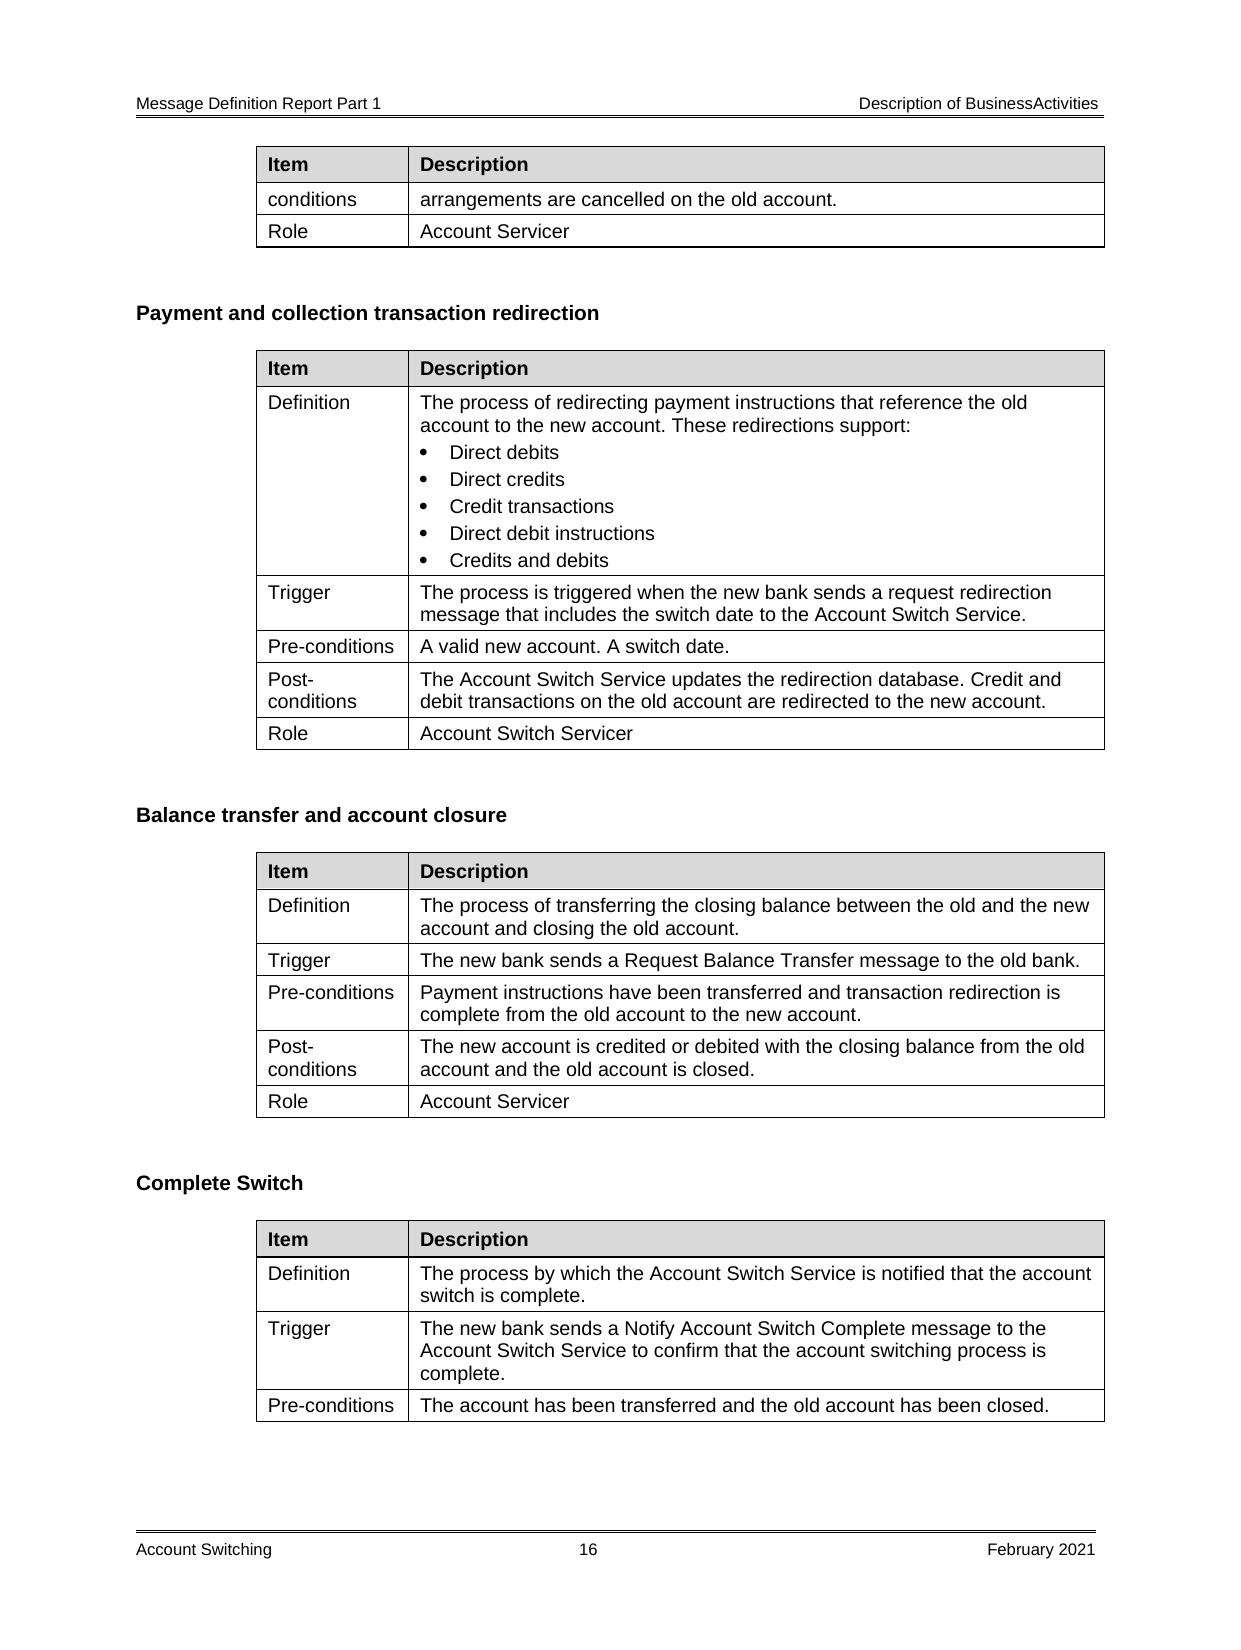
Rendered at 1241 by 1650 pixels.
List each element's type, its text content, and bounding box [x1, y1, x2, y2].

table_cell Pre-conditions [257, 631, 408, 662]
table_cell Role [257, 215, 408, 246]
table_cell Account Servicer [409, 215, 1104, 246]
table_header Item [257, 351, 408, 386]
table_header Description [409, 1221, 1104, 1256]
table_cell The process by which the Account Switch Service is notified that the account switch is complete. [409, 1258, 1104, 1311]
table_cell Post-conditions [257, 1031, 408, 1085]
table_cell Definition [257, 890, 408, 943]
table_cell The process of redirecting payment instructions that reference the old account to the new account. These redirections support: Direct debits Direct credits Credit transactions Direct debit instructions Credits and debits [409, 387, 1104, 575]
table_cell Role [257, 1086, 408, 1117]
table_cell Pre-conditions [257, 976, 408, 1030]
table_cell The account has been transferred and the old account has been closed. [409, 1390, 1104, 1421]
text Payment and collection transaction redirection [136, 301, 1104, 324]
table_cell Post-conditions [257, 183, 408, 214]
table_header Description [409, 147, 1104, 182]
table_cell A valid new account. A switch date. [409, 631, 1104, 662]
table_cell Post-conditions [257, 663, 408, 717]
text Balance transfer and account closure [136, 803, 1104, 827]
table_cell The process is triggered when the new bank sends a request redirection message that includes the switch date to the Account Switch Service. [409, 576, 1104, 630]
table_header Description [409, 351, 1104, 386]
table_cell The process of transferring the closing balance between the old and the new account and closing the old account. [409, 890, 1104, 943]
table_header Item [257, 1221, 408, 1256]
table_cell The Account Switch Service updates the redirection database. Credit and debit transactions on the old account are redirected to the new account. [409, 663, 1104, 717]
text Complete Switch [136, 1171, 1104, 1195]
table_cell The new bank sends a Notify Account Switch Complete message to the Account Switch Service to confirm that the account switching process is complete. [409, 1312, 1104, 1389]
table_cell Account Servicer [409, 1086, 1104, 1117]
table_cell Pre-conditions [257, 1390, 408, 1421]
table_cell The new bank sends a Request Balance Transfer message to the old bank. [409, 944, 1104, 975]
table_cell Definition [257, 387, 408, 575]
table_cell Role [257, 718, 408, 749]
table_cell Trigger [257, 1312, 408, 1389]
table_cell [409, 183, 1104, 214]
table_cell The new account is credited or debited with the closing balance from the old account and the old account is closed. [409, 1031, 1104, 1085]
table_cell Trigger [257, 576, 408, 630]
table_header Description [409, 853, 1104, 888]
table_cell Trigger [257, 944, 408, 975]
table_cell Payment instructions have been transferred and transaction redirection is complete from the old account to the new account. [409, 976, 1104, 1030]
table_cell Account Switch Servicer [409, 718, 1104, 749]
table_header Item [257, 853, 408, 888]
table_cell Definition [257, 1258, 408, 1311]
table_header Item [257, 147, 408, 182]
